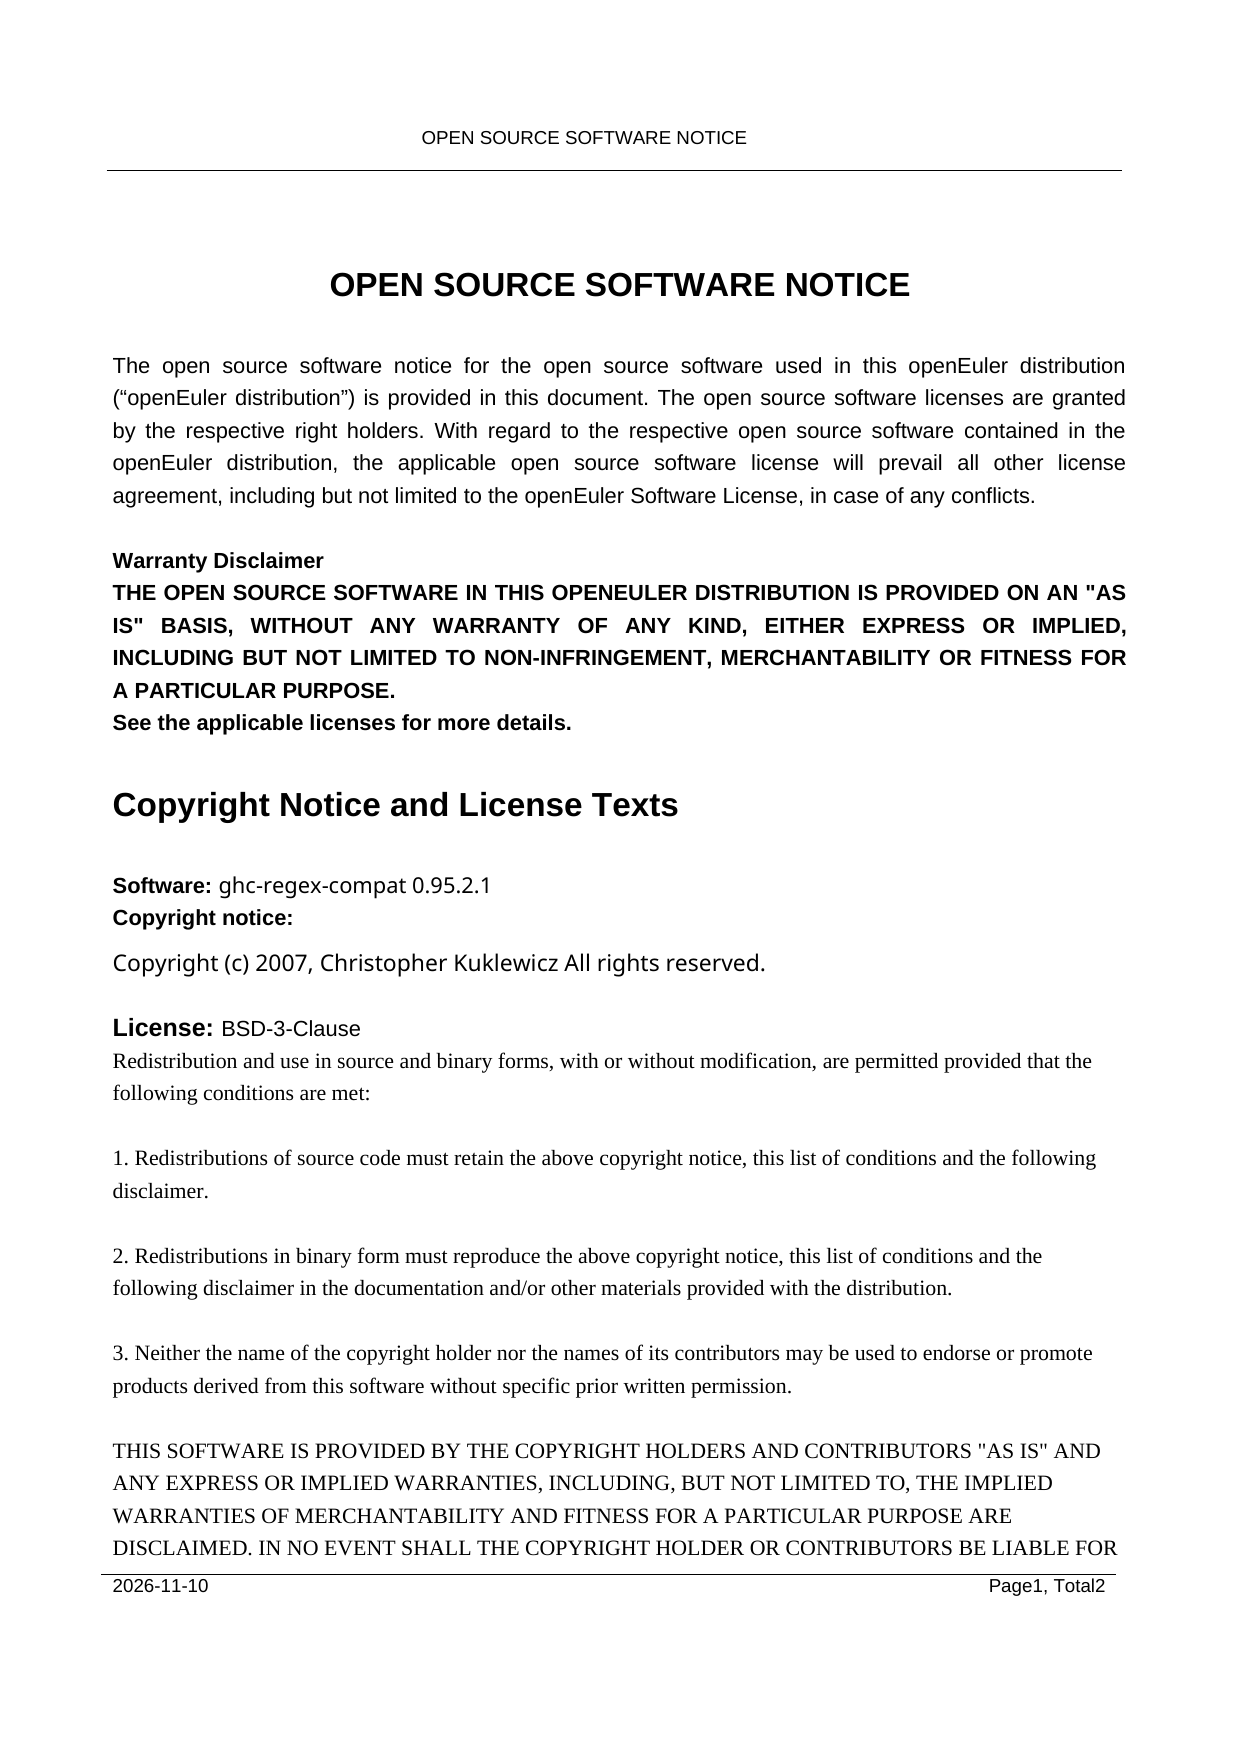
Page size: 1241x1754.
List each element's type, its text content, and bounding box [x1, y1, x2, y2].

text License: BSD-3-Clause [112, 1012, 1128, 1044]
text THE OPEN SOURCE SOFTWARE IN THIS OPENEULER DISTRIBUTION IS PROVIDED ON AN "AS IS" BASIS, WITHOUT ANY WARRANTY OF ANY KIND, EITHER EXPRESS OR IMPLIED, INCLUDING BUT NOT LIMITED TO NON-INFRINGEMENT, MERCHANTABILITY OR FITNESS FOR A PARTICULAR PURPOSE. See the applicable licenses for more details. [112, 576, 1128, 739]
text Copyright notice: [112, 901, 1128, 934]
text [112, 1044, 1128, 1564]
text Copyright Notice and License Texts [112, 771, 1128, 836]
text Copyright (c) 2007, Christopher Kuklewicz All rights reserved. [112, 947, 1128, 1012]
title Software: ghc-regex-compat 0.95.2.1 [112, 869, 1128, 901]
text Warranty Disclaimer [112, 544, 1128, 576]
text OPEN SOURCE SOFTWARE NOTICE [112, 251, 1128, 316]
text The open source software notice for the open source software used in this openEuler distribution (“openEuler distribution”) is provided in this document. The open source software licenses are granted by the respective right holders. With regard to the respective open source software contained in the openEuler distribution, the applicable open source software license will prevail all other license agreement, including but not limited to the openEuler Software License, in case of any conflicts. [112, 349, 1128, 511]
